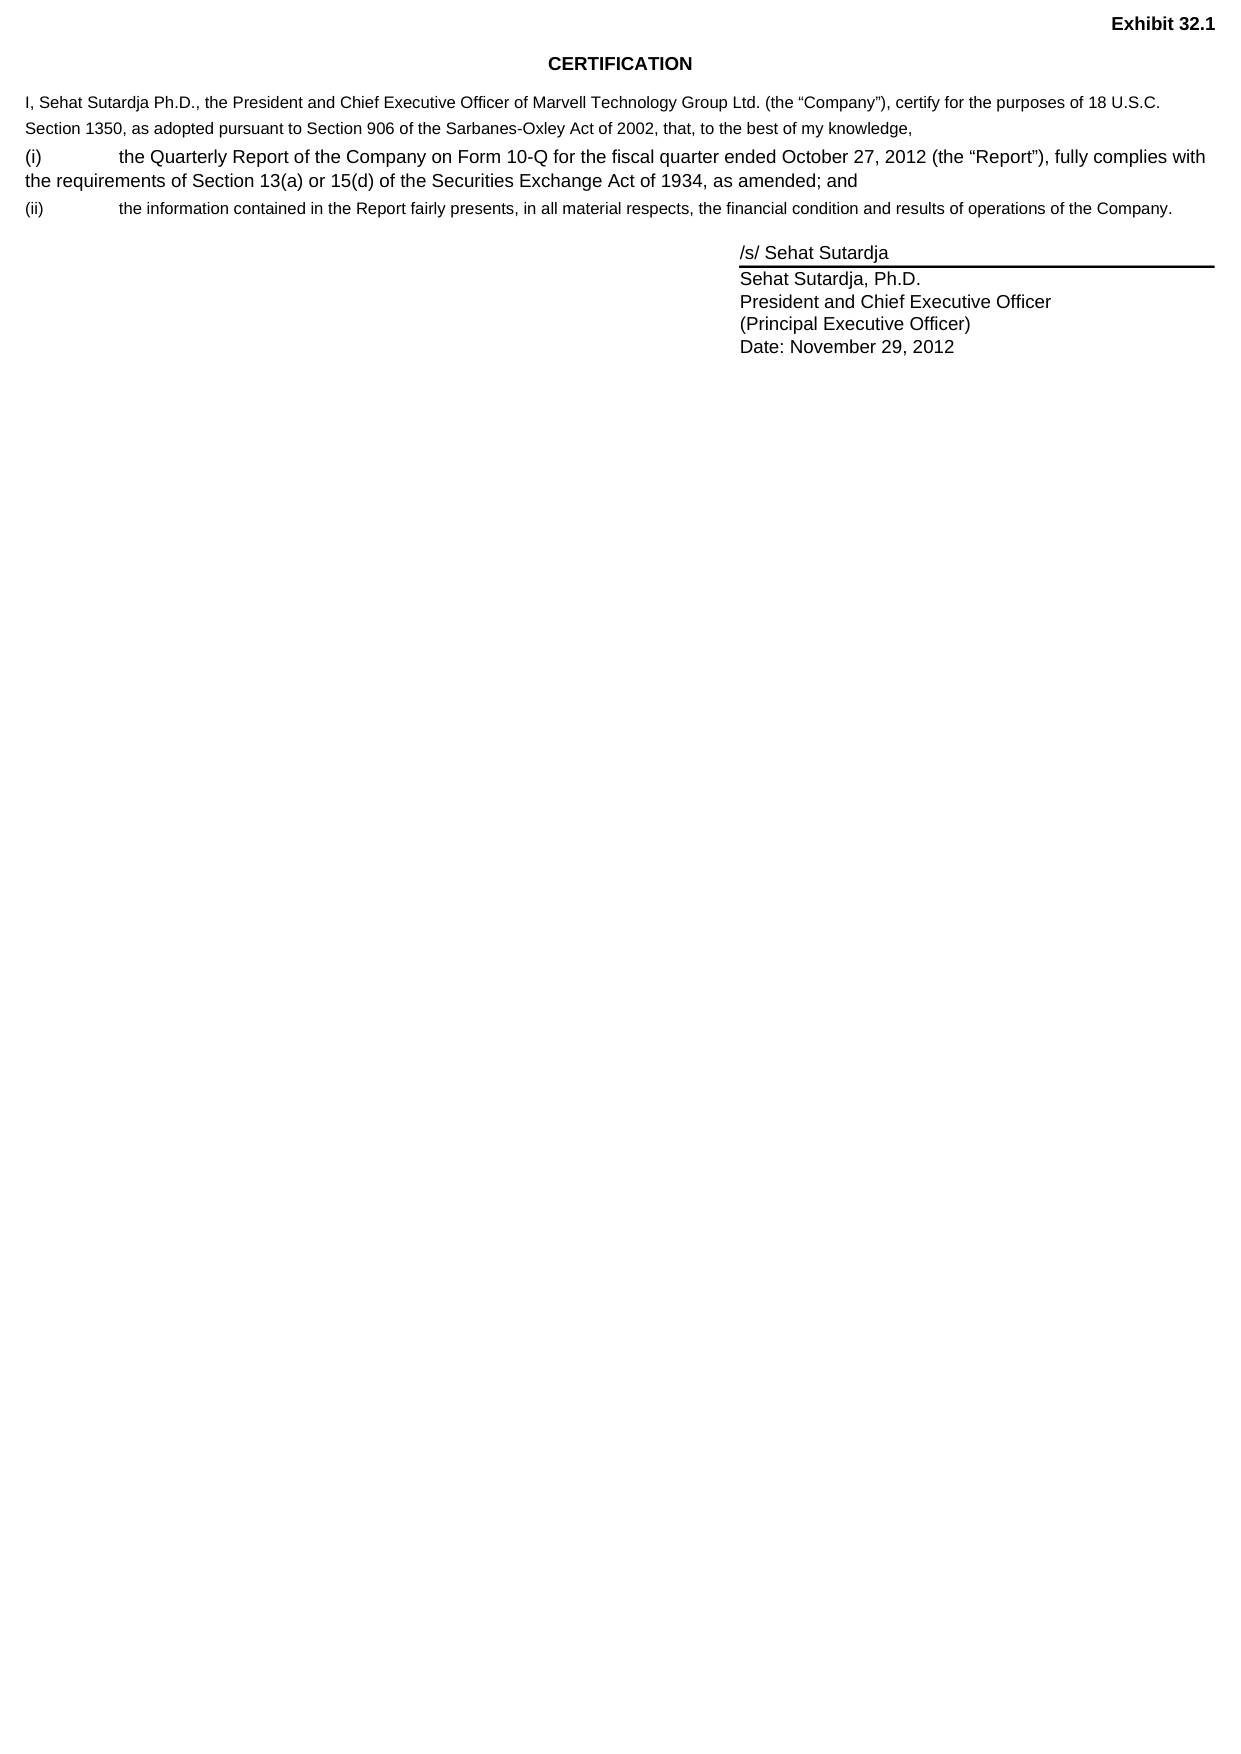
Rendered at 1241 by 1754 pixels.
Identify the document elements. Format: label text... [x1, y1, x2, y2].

text Date: November 29, 2012 [739, 336, 1215, 357]
text Exhibit 32.1 [25, 13, 1215, 34]
text (Principal Executive Officer) [739, 313, 1215, 334]
text CERTIFICATION [25, 52, 1215, 74]
text Sehat Sutardja, Ph.D. [739, 267, 1215, 289]
list the Quarterly Report of the Company on Form 10-Q for the fiscal quarter ended October 27, 2012 (the “Report”), fully complies with the requirements of Section 13(a) or 15(d) of the Securities Exchange Act of 1934, as amended; and [25, 146, 1215, 191]
text I, Sehat Sutardja Ph.D., the President and Chief Executive Officer of Marvell Technology Group Ltd. (the “Company”), certify for the purposes of 18 U.S.C. Section 1350, as adopted pursuant to Section 906 of the Sarbanes-Oxley Act of 2002, that, to the best of my knowledge, [25, 92, 1176, 138]
text President and Chief Executive Officer [739, 291, 1215, 312]
text /s/ Sehat Sutardja [739, 242, 1215, 264]
list the information contained in the Report fairly presents, in all material respects, the financial condition and results of operations of the Company. [25, 198, 1215, 218]
